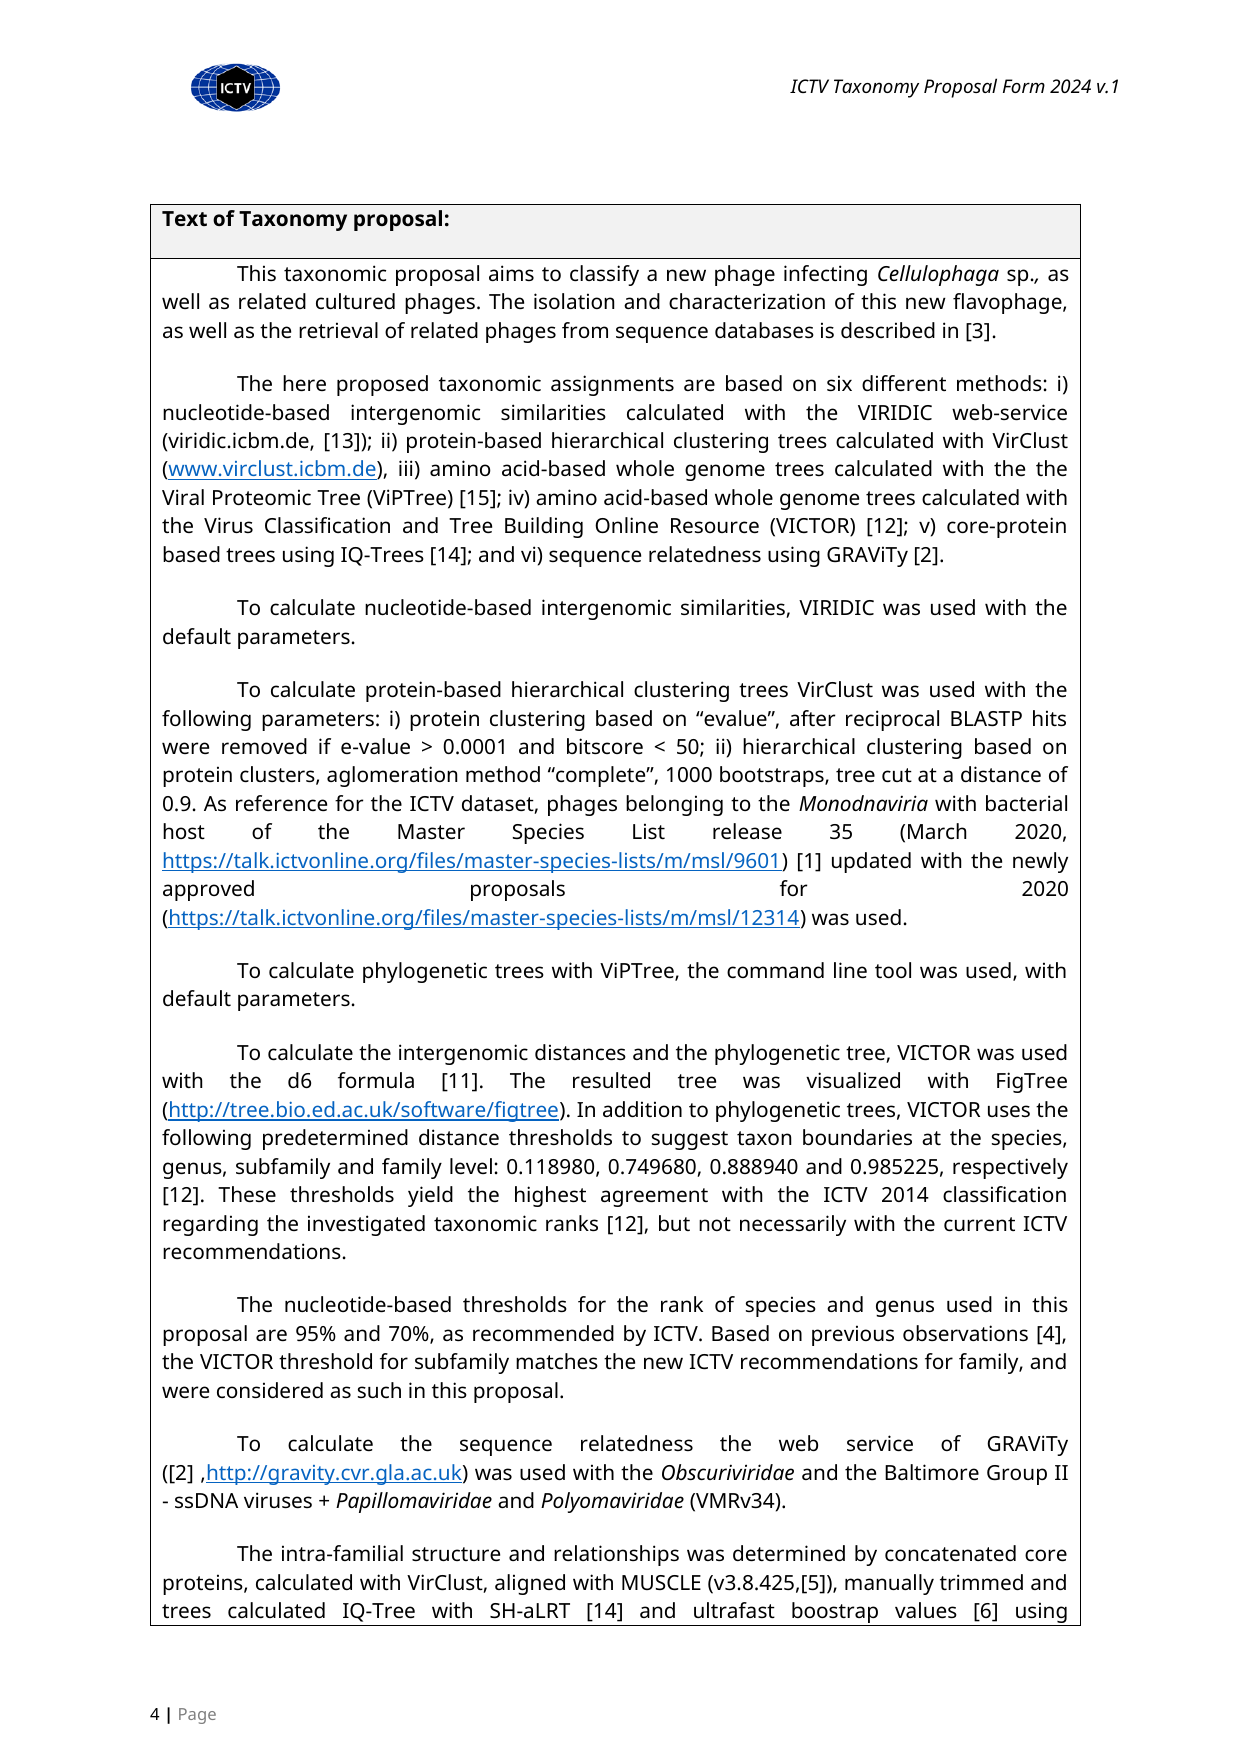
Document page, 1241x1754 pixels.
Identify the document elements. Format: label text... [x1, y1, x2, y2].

table_header Text of Taxonomy proposal: [151, 205, 1080, 258]
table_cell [151, 259, 1080, 1625]
picture [190, 56, 282, 113]
